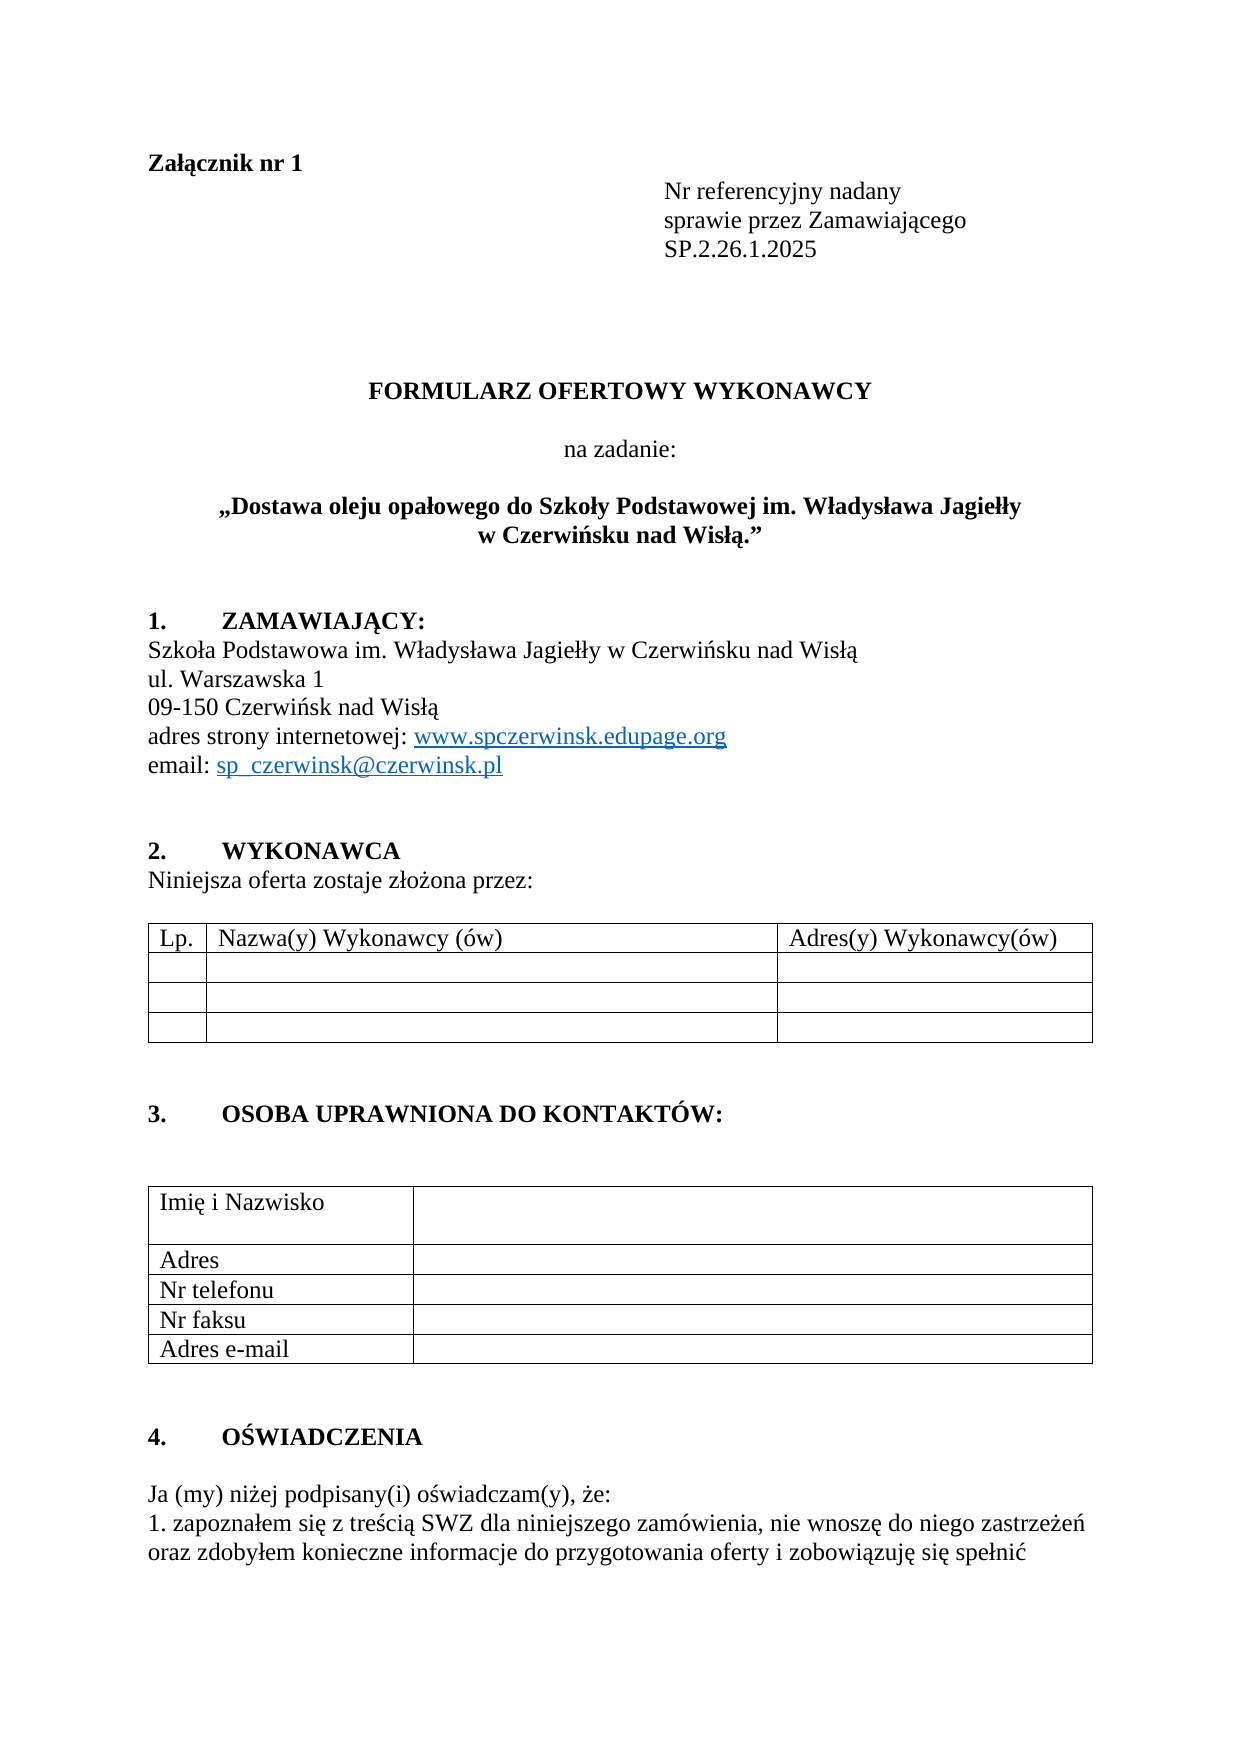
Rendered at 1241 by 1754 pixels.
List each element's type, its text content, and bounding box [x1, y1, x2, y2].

text „Dostawa oleju opałowego do Szkoły Podstawowej im. Władysława Jagiełły [148, 491, 1093, 520]
table_header Imię i Nazwisko [149, 1187, 413, 1244]
text FORMULARZ OFERTOWY WYKONAWCY [148, 376, 1093, 405]
text na zadanie: [148, 434, 1093, 462]
text adres strony internetowej: www.spczerwinsk.edupage.org [148, 721, 1093, 750]
text Szkoła Podstawowa im. Władysława Jagiełły w Czerwińsku nad Wisłą [148, 635, 1093, 664]
text 3. OSOBA UPRAWNIONA DO KONTAKTÓW: [148, 1099, 1093, 1128]
table_header Lp. [149, 924, 206, 952]
table_cell [414, 1245, 1092, 1274]
table_header [414, 1187, 1092, 1244]
table_cell [778, 983, 1092, 1012]
table_cell Nr faksu [149, 1305, 413, 1333]
text SP.2.26.1.2025 [664, 234, 1093, 263]
text 1. ZAMAWIAJĄCY: [148, 606, 1093, 635]
table_cell [207, 983, 777, 1012]
table_cell Nr telefonu [149, 1275, 413, 1304]
text Ja (my) niżej podpisany(i) oświadczam(y), że: [148, 1479, 1093, 1508]
table_cell Adres e-mail [149, 1335, 413, 1363]
text Niniejsza oferta zostaje złożona przez: [148, 865, 1093, 894]
table_cell [149, 953, 206, 982]
text w Czerwińsku nad Wisłą.” [148, 520, 1093, 549]
table_cell [414, 1305, 1092, 1333]
text 4. OŚWIADCZENIA [148, 1422, 1093, 1451]
text ul. Warszawska 1 [148, 664, 1093, 692]
table_cell [207, 953, 777, 982]
text Załącznik nr 1 [148, 148, 1093, 176]
table_header Adres(y) Wykonawcy(ów) [778, 924, 1092, 952]
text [148, 1508, 1093, 1566]
table_cell [778, 953, 1092, 982]
text 2. WYKONAWCA [148, 836, 1093, 865]
text email: sp_czerwinsk@czerwinsk.pl [148, 750, 1093, 779]
table_cell [207, 1013, 777, 1042]
table_cell [778, 1013, 1092, 1042]
table_header Nazwa(y) Wykonawcy (ów) [207, 924, 777, 952]
table_cell Adres [149, 1245, 413, 1274]
text 09-150 Czerwińsk nad Wisłą [148, 692, 1093, 721]
table_cell [149, 1013, 206, 1042]
table_cell [414, 1275, 1092, 1304]
text Nr referencyjny nadany [664, 176, 1093, 205]
table_cell [414, 1335, 1092, 1363]
table_cell [149, 983, 206, 1012]
text sprawie przez Zamawiającego [590, 205, 1093, 234]
